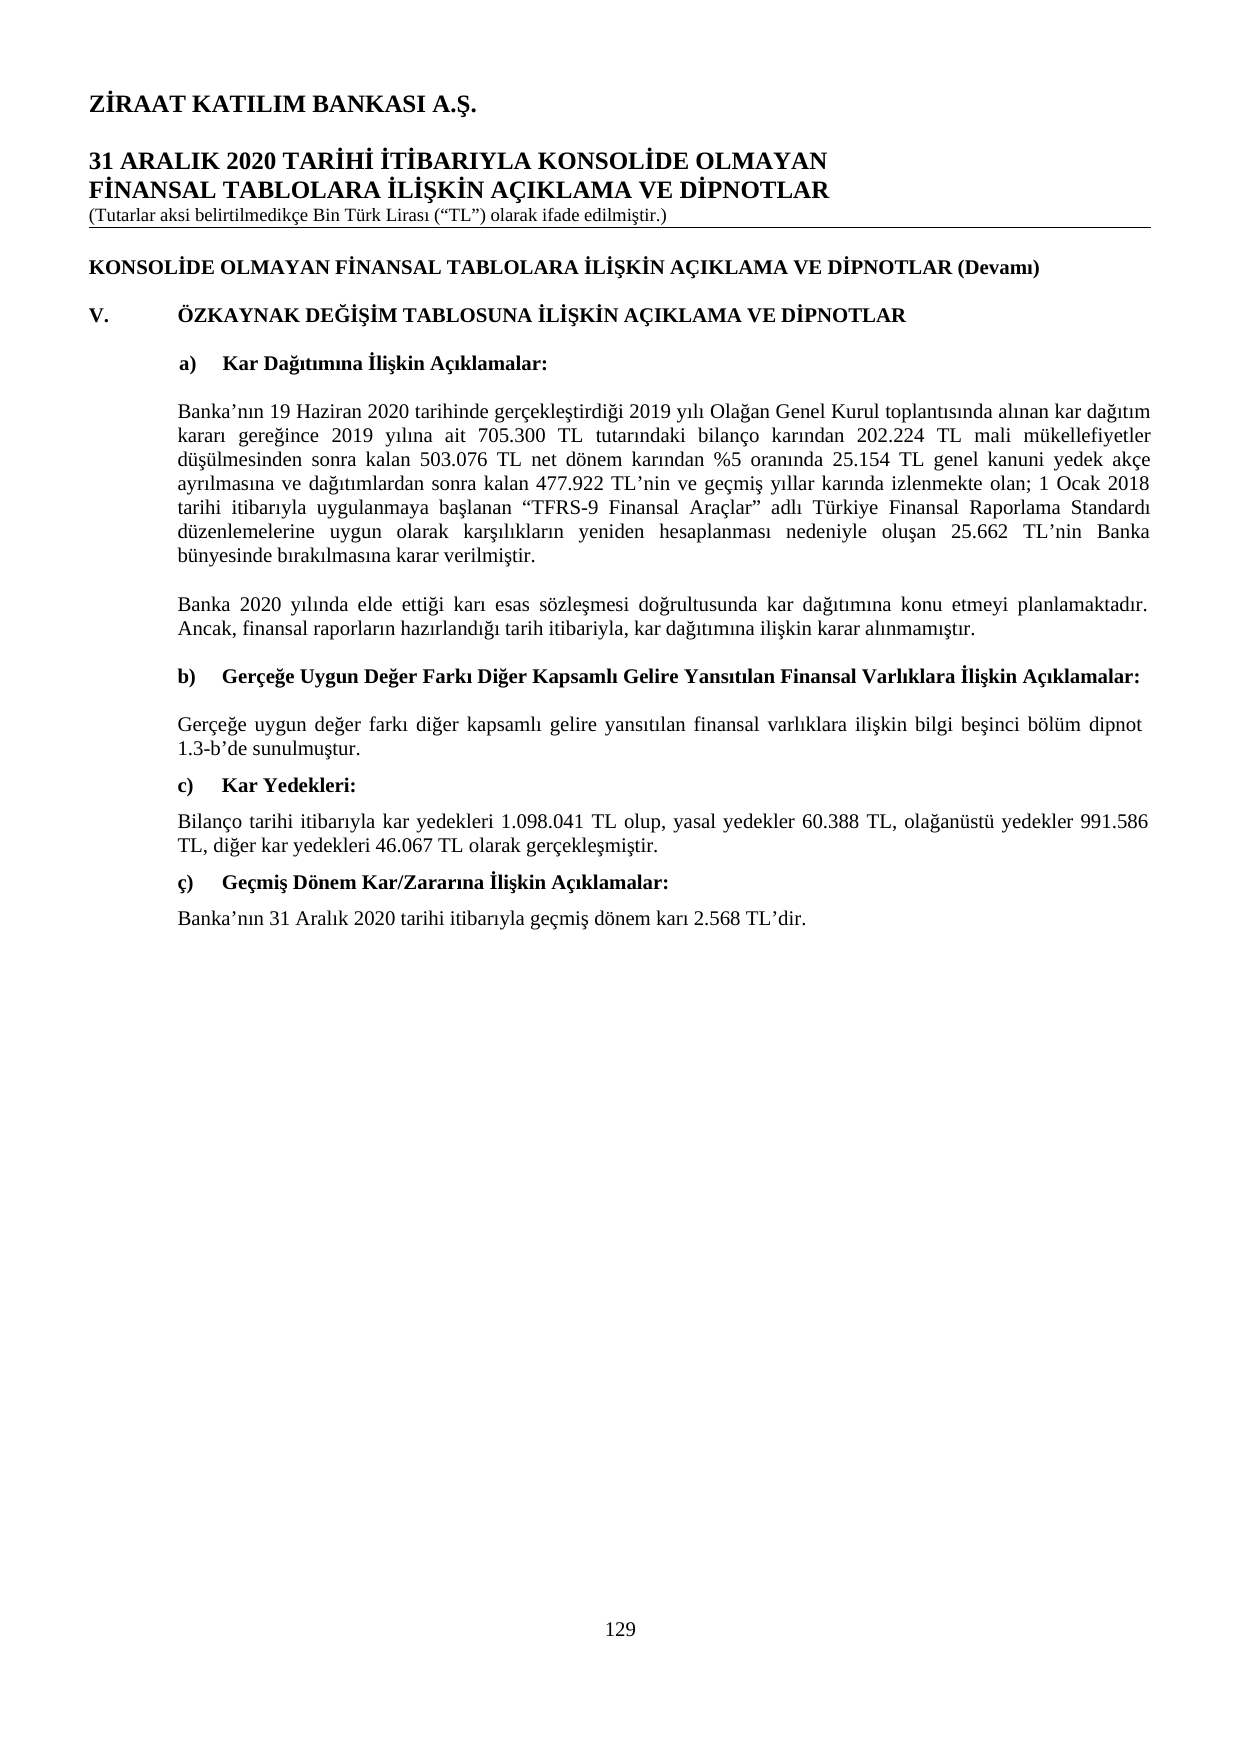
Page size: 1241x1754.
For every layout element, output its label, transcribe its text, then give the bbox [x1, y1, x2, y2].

text c) Kar Yedekleri: [177, 772, 1152, 797]
text Banka’nın 31 Aralık 2020 tarihi itibarıyla geçmiş dönem karı 2.568 TL’dir. [102, 906, 1152, 930]
text ç) Geçmiş Dönem Kar/Zararına İlişkin Açıklamalar: [177, 870, 1152, 894]
text Banka 2020 yılında elde ettiği karı esas sözleşmesi doğrultusunda kar dağıtımına konu etmeyi planlamaktadır. Ancak, finansal raporların hazırlandığı tarih itibariyla, kar dağıtımına ilişkin karar alınmamıştır. [177, 592, 1150, 640]
text b) Gerçeğe Uygun Değer Farkı Diğer Kapsamlı Gelire Yansıtılan Finansal Varlıklara İlişkin Açıklamalar: [177, 664, 1152, 688]
text KONSOLİDE OLMAYAN FİNANSAL TABLOLARA İLİŞKİN AÇIKLAMA VE DİPNOTLAR (Devamı) [89, 255, 1152, 279]
text Bilanço tarihi itibarıyla kar yedekleri 1.098.041 TL olup, yasal yedekler 60.388 TL, olağanüstü yedekler 991.586 TL, diğer kar yedekleri 46.067 TL olarak gerçekleşmiştir. [177, 809, 1150, 857]
text Gerçeğe uygun değer farkı diğer kapsamlı gelire yansıtılan finansal varlıklara ilişkin bilgi beşinci bölüm dipnot 1.3-b’de sunulmuştur. [177, 712, 1152, 760]
text a) Kar Dağıtımına İlişkin Açıklamalar: [148, 351, 1152, 375]
text Banka’nın 19 Haziran 2020 tarihinde gerçekleştirdiği 2019 yılı Olağan Genel Kurul toplantısında alınan kar dağıtım kararı gereğince 2019 yılına ait 705.300 TL tutarındaki bilanço karından 202.224 TL mali mükellefiyetler düşülmesinden sonra kalan 503.076 TL net dönem karından %5 oranında 25.154 TL genel kanuni yedek akçe ayrılmasına ve dağıtımlardan sonra kalan 477.922 TL’nin ve geçmiş yıllar karında izlenmekte olan; 1 Ocak 2018 tarihi itibarıyla uygulanmaya başlanan “TFRS-9 Finansal Araçlar” adlı Türkiye Finansal Raporlama Standardı düzenlemelerine uygun olarak karşılıkların yeniden hesaplanması nedeniyle oluşan 25.662 TL’nin Banka bünyesinde bırakılmasına karar verilmiştir. [177, 399, 1152, 567]
text V. ÖZKAYNAK DEĞİŞİM TABLOSUNA İLİŞKİN AÇIKLAMA VE DİPNOTLAR [89, 303, 1150, 327]
